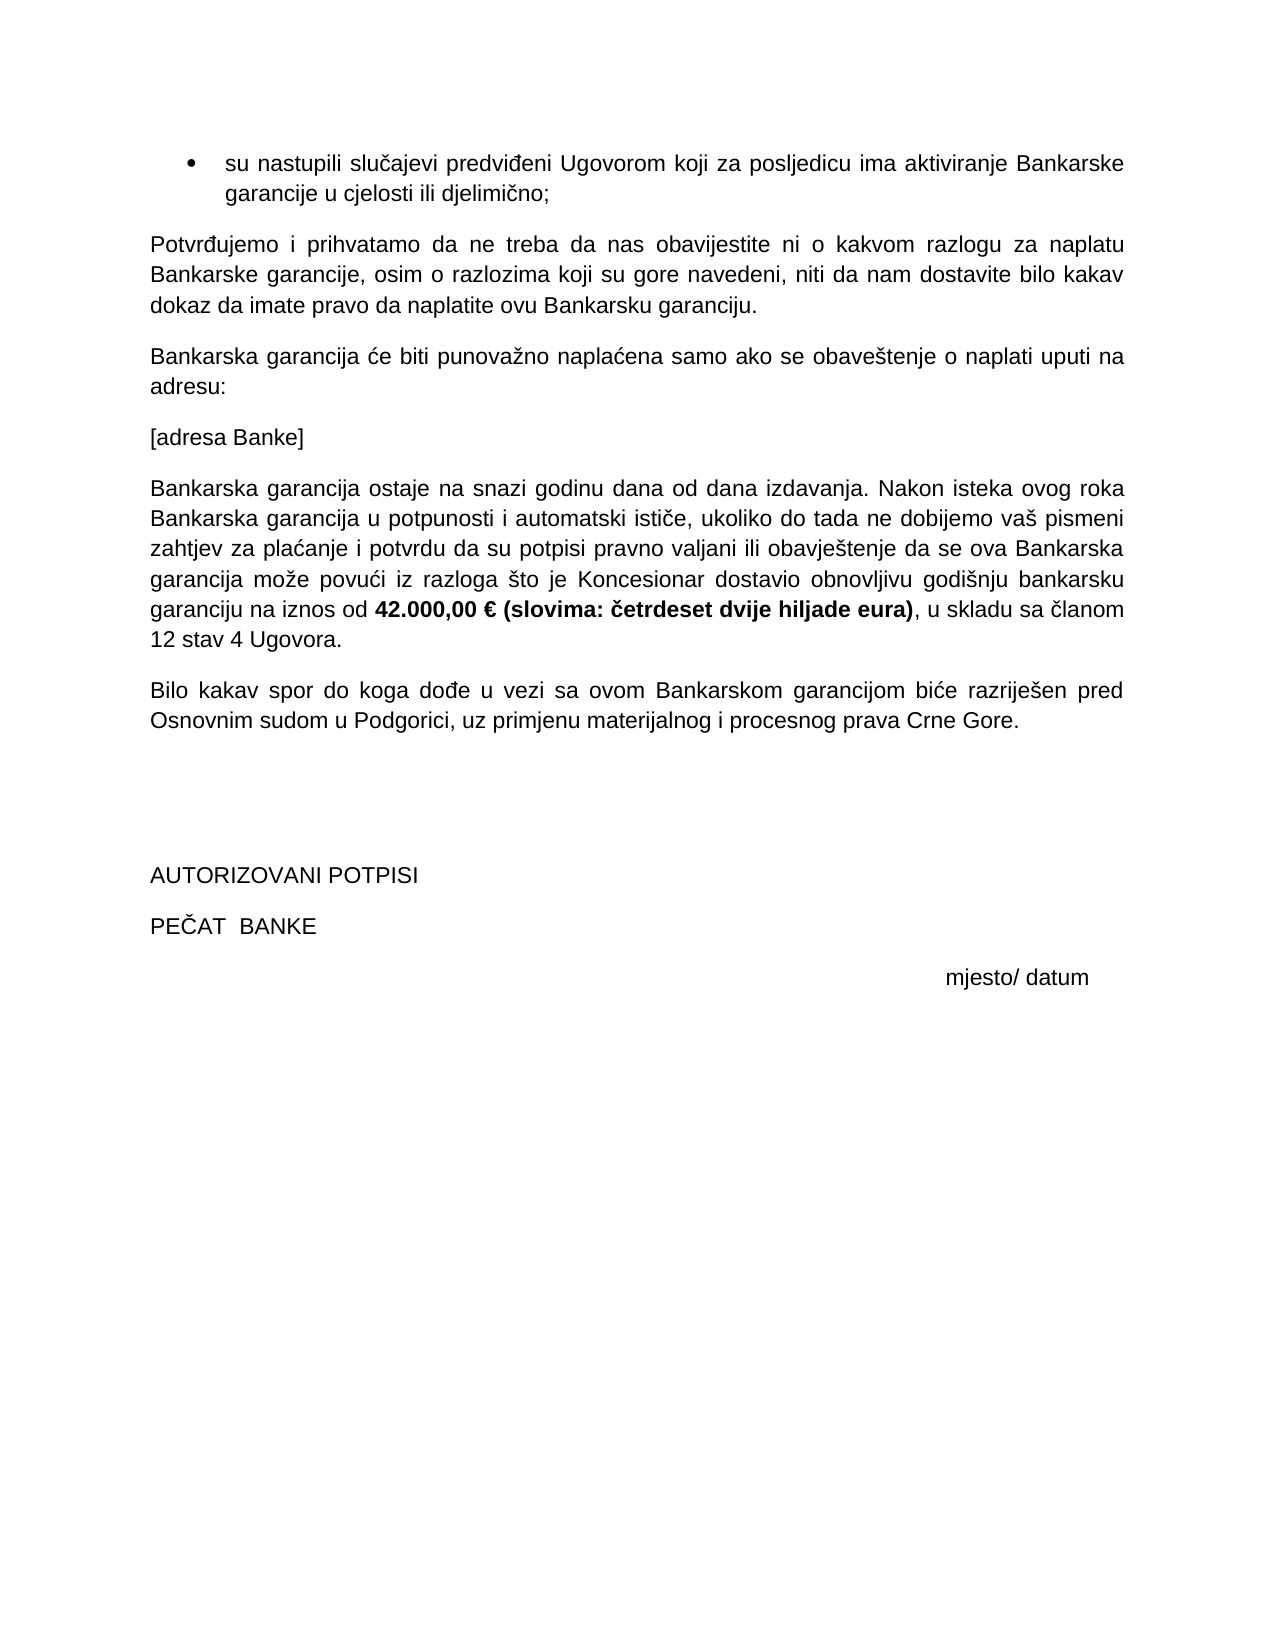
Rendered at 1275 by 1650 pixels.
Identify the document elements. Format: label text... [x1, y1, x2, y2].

text AUTORIZOVANI POTPISI [150, 862, 1125, 888]
text mjesto/ datum [150, 964, 1125, 991]
list su nastupili slučajevi predviđeni Ugovorom koji za posljedicu ima aktiviranje Bankarske garancije u cjelosti ili djelimično; [187, 150, 1125, 207]
text Bankarska garancija ostaje na snazi godinu dana od dana izdavanja. Nakon isteka ovog roka Bankarska garancija u potpunosti i automatski ističe, ukoliko do tada ne dobijemo vaš pismeni zahtjev za plaćanje i potvrdu da su potpisi pravno valjani ili obavještenje da se ova Bankarska garancija može povući iz razloga što je Koncesionar dostavio obnovljivu godišnju bankarsku garanciju na iznos od 42.000,00 € (slovima: četrdeset dvije hiljade eura), u skladu sa članom 12 stav 4 Ugovora. [150, 475, 1125, 652]
text PEČAT BANKE [150, 913, 1125, 939]
text [adresa Banke] [150, 424, 1125, 450]
text Bilo kakav spor do koga dođe u vezi sa ovom Bankarskom garancijom biće razriješen pred Osnovnim sudom u Podgorici, uz primjenu materijalnog i procesnog prava Crne Gore. [150, 677, 1125, 734]
text Bankarska garancija će biti punovažno naplaćena samo ako se obaveštenje o naplati uputi na adresu: [150, 343, 1125, 399]
text Potvrđujemo i prihvatamo da ne treba da nas obavijestite ni o kakvom razlogu za naplatu Bankarske garancije, osim o razlozima koji su gore navedeni, niti da nam dostavite bilo kakav dokaz da imate pravo da naplatite ovu Bankarsku garanciju. [150, 231, 1125, 318]
